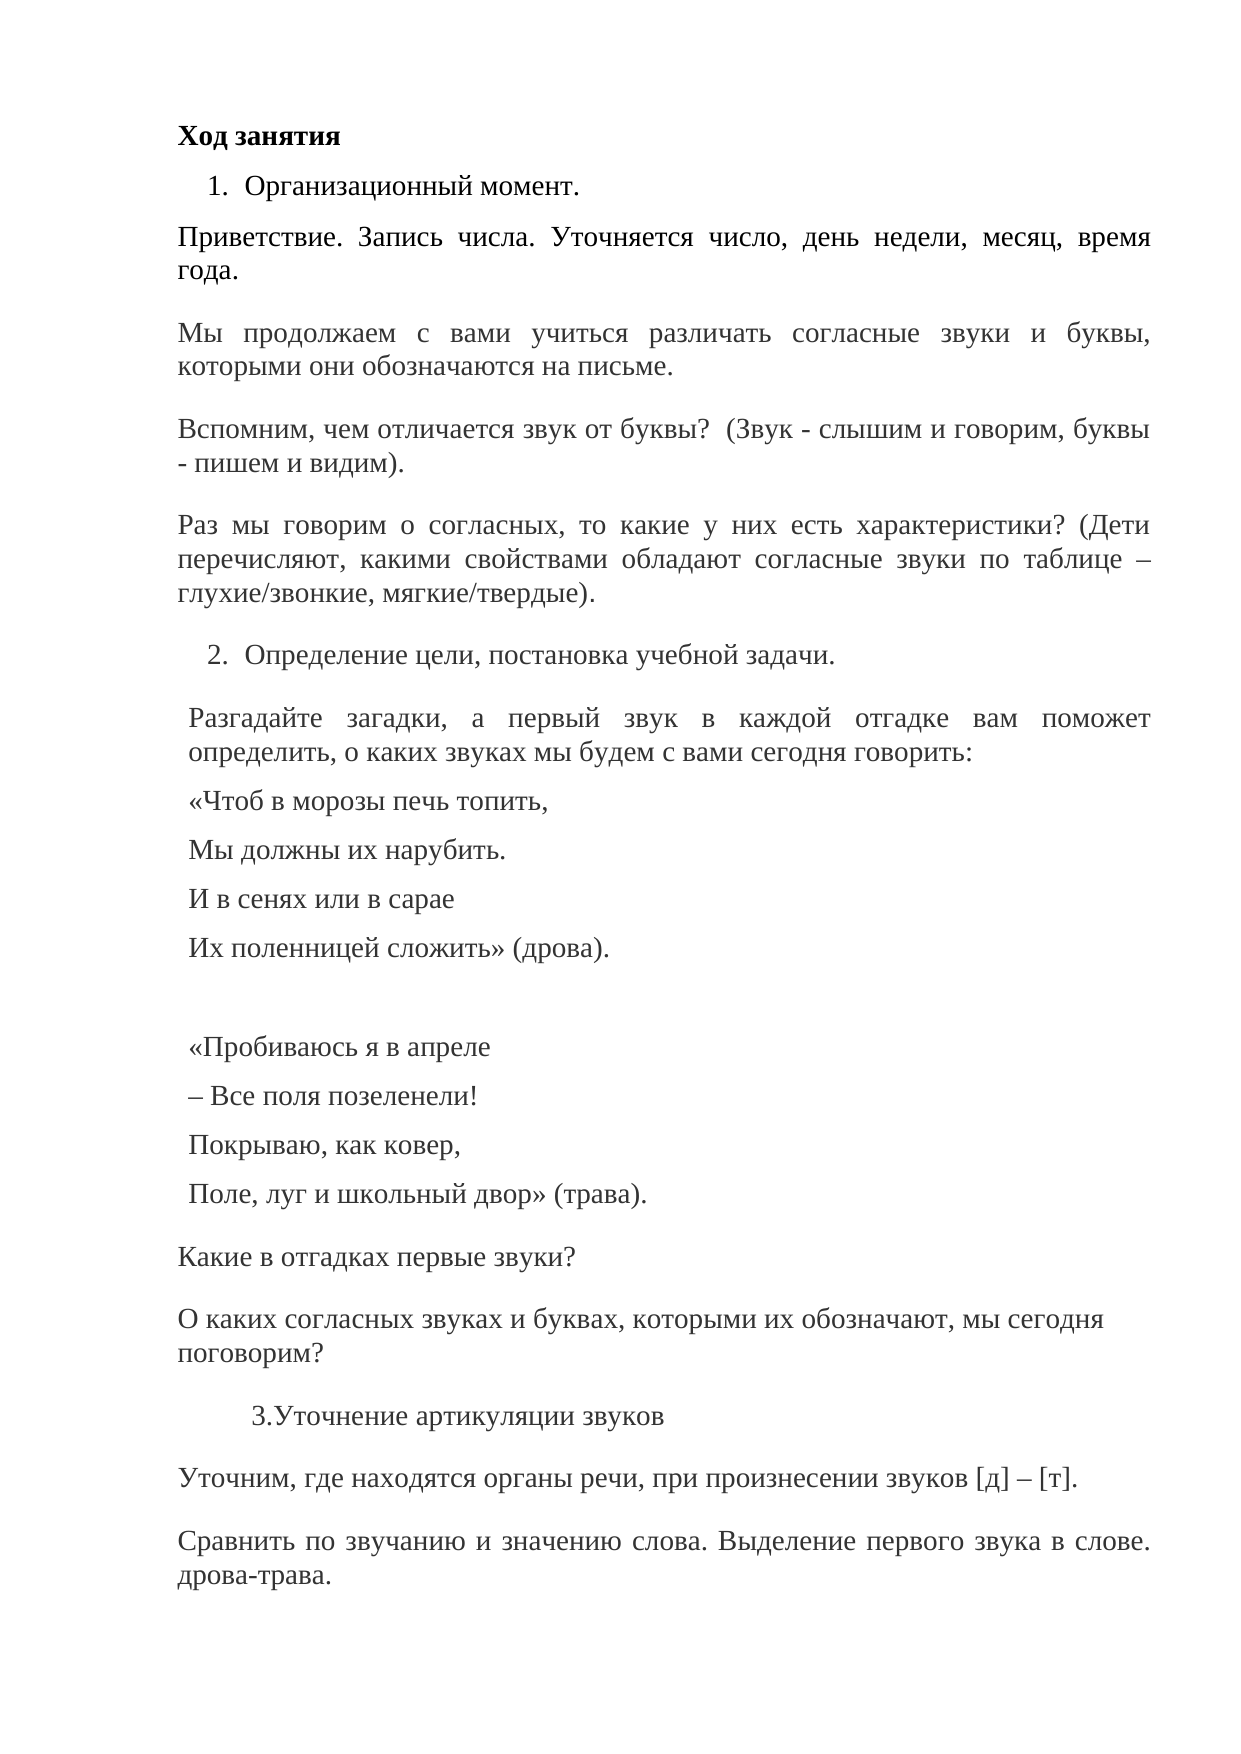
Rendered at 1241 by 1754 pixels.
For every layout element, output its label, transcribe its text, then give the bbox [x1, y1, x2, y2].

text Ход занятия [177, 118, 1152, 152]
text Сравнить по звучанию и значению слова. Выделение первого звука в слове. дрова-трава. [177, 1523, 1152, 1590]
text Разгадайте загадки, а первый звук в каждой отгадке вам поможет определить, о каких звуках мы будем с вами сегодня говорить: [188, 700, 1152, 767]
list Определение цели, постановка учебной задачи. [207, 637, 1152, 671]
text Приветствие. Запись числа. Уточняется число, день недели, месяц, время года. [177, 219, 1152, 286]
text Раз мы говорим о согласных, то какие у них есть характеристики? (Дети перечисляют, какими свойствами обладают согласные звуки по таблице – глухие/звонкие, мягкие/твердые). [177, 507, 1152, 608]
text Поле, луг и школьный двор» (трава). [188, 1176, 1152, 1210]
text Мы должны их нарубить. [188, 832, 1152, 866]
text Какие в отгадках первые звуки? [177, 1239, 1152, 1272]
text Покрываю, как ковер, [188, 1127, 1152, 1161]
text Мы продолжаем с вами учиться различать согласные звуки и буквы, которыми они обозначаются на письме. [177, 315, 1152, 382]
text И в сенях или в сарае [188, 881, 1152, 915]
text «Чтоб в морозы печь топить, [188, 783, 1152, 816]
text О каких согласных звуках и буквах, которыми их обозначают, мы сегодня поговорим? [177, 1302, 1152, 1369]
text Уточним, где находятся органы речи, при произнесении звуков [д] – [т]. [177, 1461, 1152, 1494]
text Вспомним, чем отличается звук от буквы? (Звук - слышим и говорим, буквы - пишем и видим). [177, 411, 1152, 478]
text «Пробиваюсь я в апреле [188, 1029, 1152, 1062]
list Организационный момент. [207, 168, 1152, 202]
text Их поленницей сложить» (дрова). [188, 930, 1152, 964]
text 3.Уточнение артикуляции звуков [188, 1398, 1152, 1431]
text – Все поля позеленели! [188, 1078, 1152, 1111]
